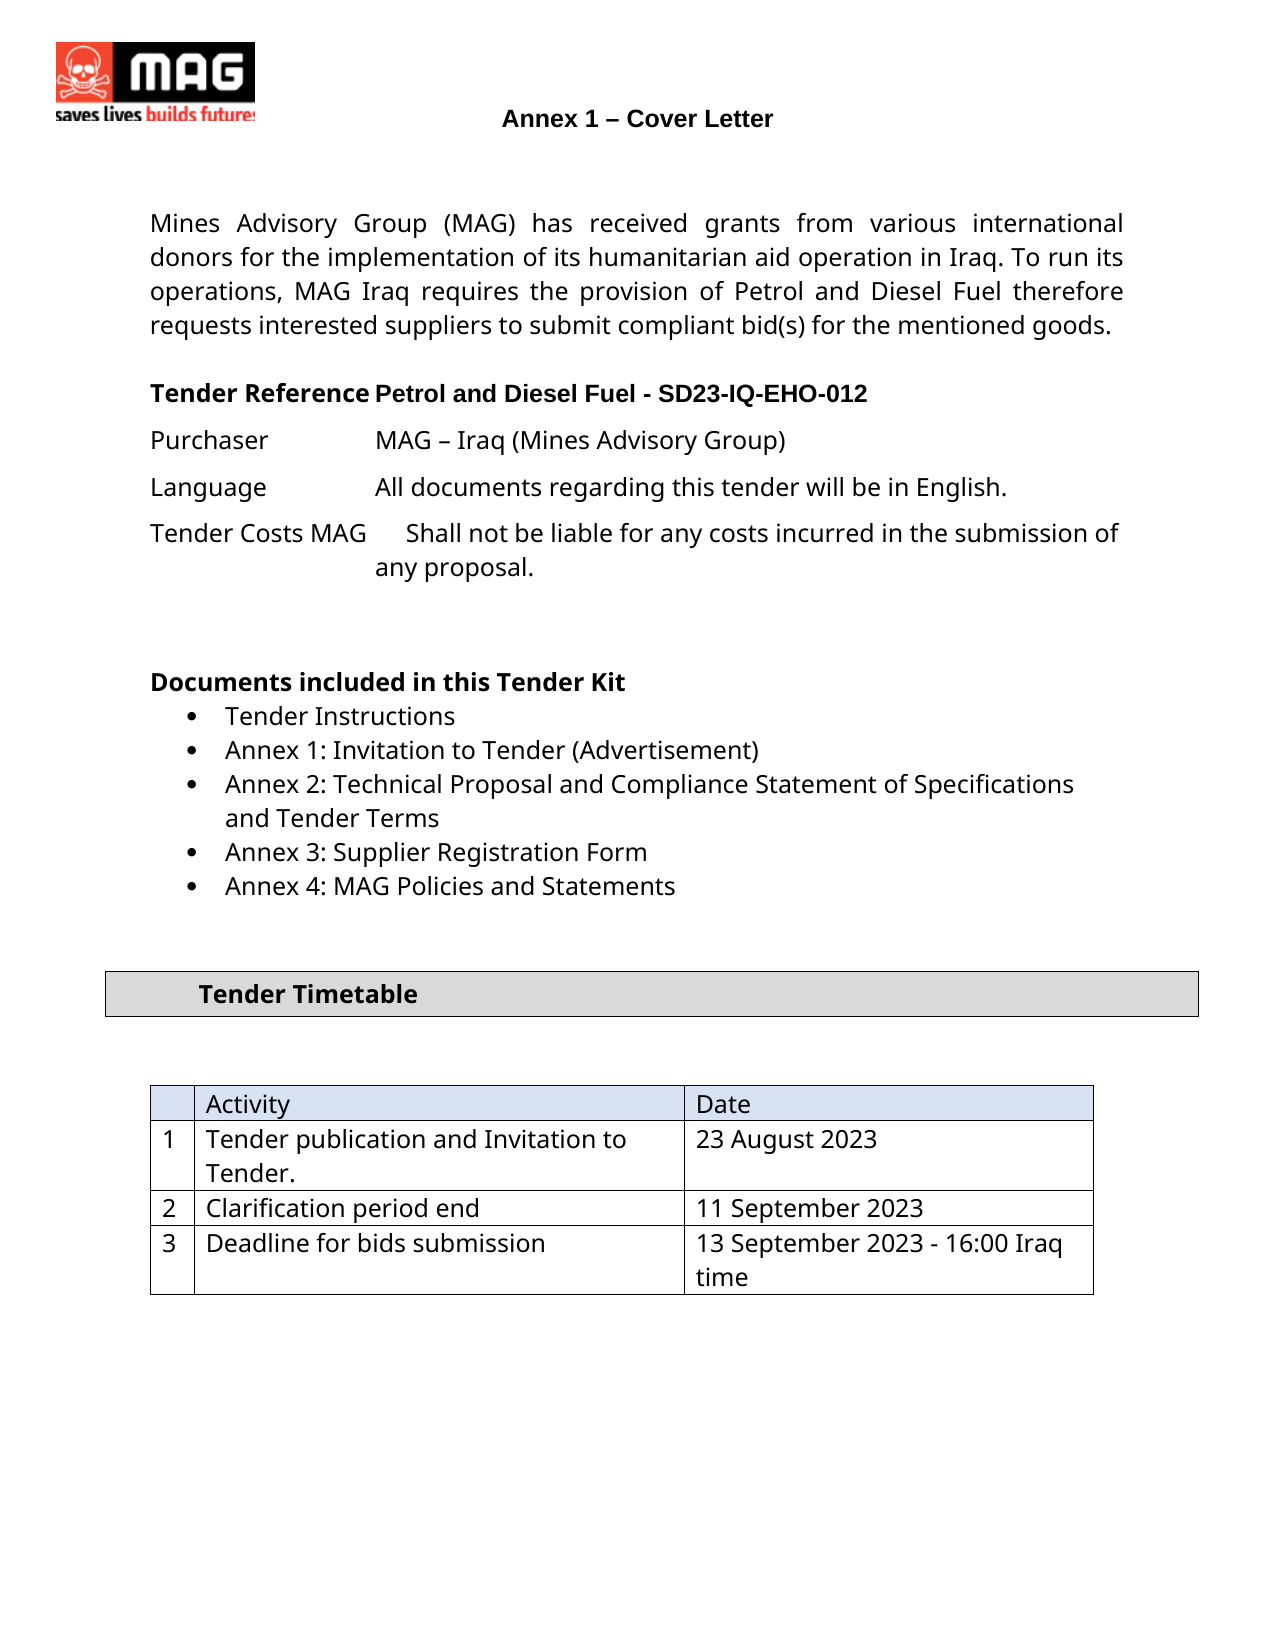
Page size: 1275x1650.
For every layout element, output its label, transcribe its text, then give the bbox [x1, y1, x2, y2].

text Purchaser MAG – Iraq (Mines Advisory Group) [150, 423, 1125, 457]
table_cell Deadline for bids submission [195, 1226, 684, 1294]
table_cell 13 September 2023 - 16:00 Iraq time [685, 1226, 1093, 1294]
table_cell 3 [151, 1226, 194, 1294]
list Annex 1: Invitation to Tender (Advertisement) [187, 733, 1125, 767]
table_header Date [685, 1086, 1093, 1120]
text Documents included in this Tender Kit [150, 664, 1125, 698]
list Tender Instructions [187, 698, 1125, 733]
table_header Activity [195, 1086, 684, 1120]
table_header Tender Timetable [106, 972, 1198, 1016]
list Annex 2: Technical Proposal and Compliance Statement of Specifications and Tender Terms [187, 767, 1125, 835]
table_cell 2 [151, 1191, 194, 1224]
table_cell 1 [151, 1121, 194, 1189]
text Language All documents regarding this tender will be in English. [150, 469, 1125, 503]
text Tender Reference Petrol and Diesel Fuel - SD23-IQ-EHO-012 [150, 376, 1125, 410]
table_cell Clarification period end [195, 1191, 684, 1224]
text Mines Advisory Group (MAG) has received grants from various international donors for the implementation of its humanitarian aid operation in Iraq. To run its operations, MAG Iraq requires the provision of Petrol and Diesel Fuel therefore requests interested suppliers to submit compliant bid(s) for the mentioned goods. [149, 205, 1125, 341]
table_cell Tender publication and Invitation to Tender. [195, 1121, 684, 1189]
text Tender Costs MAG Shall not be liable for any costs incurred in the submission of any proposal. [150, 516, 1125, 584]
list Annex 3: Supplier Registration Form [187, 835, 1125, 869]
list Annex 4: MAG Policies and Statements [187, 869, 1125, 903]
table_cell 11 September 2023 [685, 1191, 1093, 1224]
table_cell 23 August 2023 [685, 1121, 1093, 1189]
table_header [151, 1086, 194, 1120]
